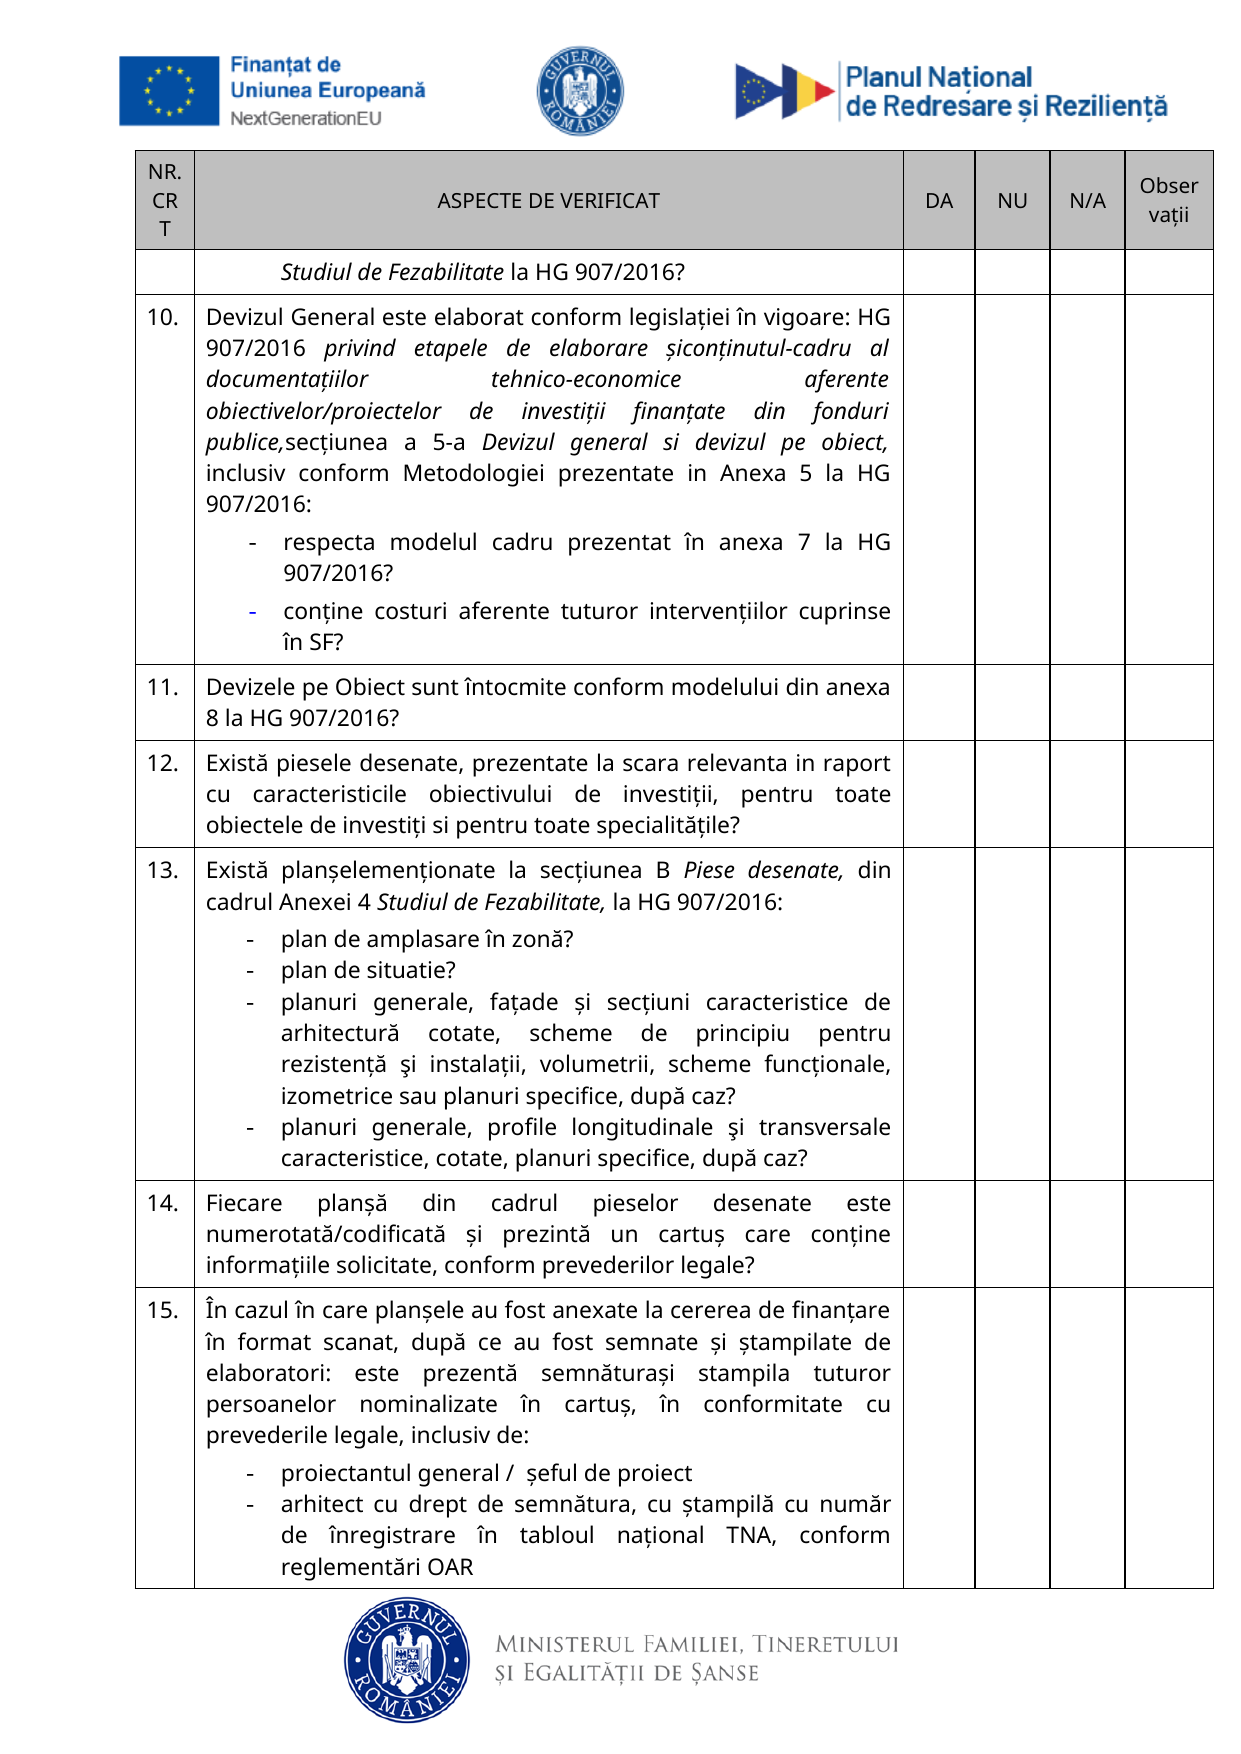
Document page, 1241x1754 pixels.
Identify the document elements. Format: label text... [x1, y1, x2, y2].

table_cell [976, 250, 1049, 294]
table_header DA [904, 151, 974, 249]
table_cell Există planșelemenționate la secțiunea B Piese desenate, din cadrul Anexei 4 Studiul de Fezabilitate, la HG 907/2016: plan de amplasare în zonă? plan de situatie? planuri generale, fațade și secțiuni caracteristice de arhitectură cotate, scheme de principiu pentru rezistență şi instalații, volumetrii, scheme funcționale, izometrice sau planuri specifice, după caz? planuri generale, profile longitudinale şi transversale caracteristice, cotate, planuri specifice, după caz? [195, 848, 903, 1180]
table_cell [1051, 250, 1124, 294]
table_cell [904, 295, 974, 664]
table_cell [976, 295, 1049, 664]
table_cell [1126, 1181, 1213, 1287]
table_cell [976, 665, 1049, 740]
picture [342, 1595, 898, 1724]
table_cell [904, 1181, 974, 1287]
table_cell [904, 250, 974, 294]
table_cell [1051, 1288, 1124, 1588]
table_cell [1126, 741, 1213, 847]
table_cell [136, 665, 194, 740]
table_cell [976, 848, 1049, 1180]
table_cell [1051, 848, 1124, 1180]
table_cell Devizul General este elaborat conform legislației în vigoare: HG 907/2016 privind etapele de elaborare șiconținutul-cadru al documentațiilor tehnico-economice aferente obiectivelor/proiectelor de investiții finanțate din fonduri publice,secțiunea a 5-a Devizul general si devizul pe obiect, inclusiv conform Metodologiei prezentate in Anexa 5 la HG 907/2016: respecta modelul cadru prezentat în anexa 7 la HG 907/2016? conține costuri aferente tuturor intervențiilor cuprinse în SF? [195, 295, 903, 664]
table_header NU [976, 151, 1049, 249]
table_cell [1051, 295, 1124, 664]
table_cell Devizele pe Obiect sunt întocmite conform modelului din anexa 8 la HG 907/2016? [195, 665, 903, 740]
table_cell [136, 250, 194, 294]
table_cell [136, 848, 194, 1180]
table_cell [904, 848, 974, 1180]
table_header NR. CRT [136, 151, 194, 249]
table_cell Există piesele desenate, prezentate la scara relevanta in raport cu caracteristicile obiectivului de investiții, pentru toate obiectele de investiți si pentru toate specialitățile? [195, 741, 903, 847]
picture [66, 26, 1174, 157]
table_header ASPECTE DE VERIFICAT [195, 151, 903, 249]
table_cell [904, 665, 974, 740]
table_cell [976, 741, 1049, 847]
table_cell [1126, 1288, 1213, 1588]
table_header Observații [1126, 151, 1213, 249]
table_cell [1051, 665, 1124, 740]
table_cell [1051, 741, 1124, 847]
table_cell [904, 1288, 974, 1588]
table_cell [136, 1288, 194, 1588]
table_cell Fiecare planșă din cadrul pieselor desenate este numerotată/codificată și prezintă un cartuș care conține informațiile solicitate, conform prevederilor legale? [195, 1181, 903, 1287]
table_cell [136, 295, 194, 664]
table_cell [1126, 665, 1213, 740]
table_cell [976, 1181, 1049, 1287]
table_cell [976, 1288, 1049, 1588]
table_cell [1126, 295, 1213, 664]
table_cell [904, 741, 974, 847]
table_cell [1051, 1181, 1124, 1287]
table_cell [136, 741, 194, 847]
table_cell [1126, 848, 1213, 1180]
table_cell [136, 1181, 194, 1287]
table_header N/A [1051, 151, 1124, 249]
table_cell [1126, 250, 1213, 294]
